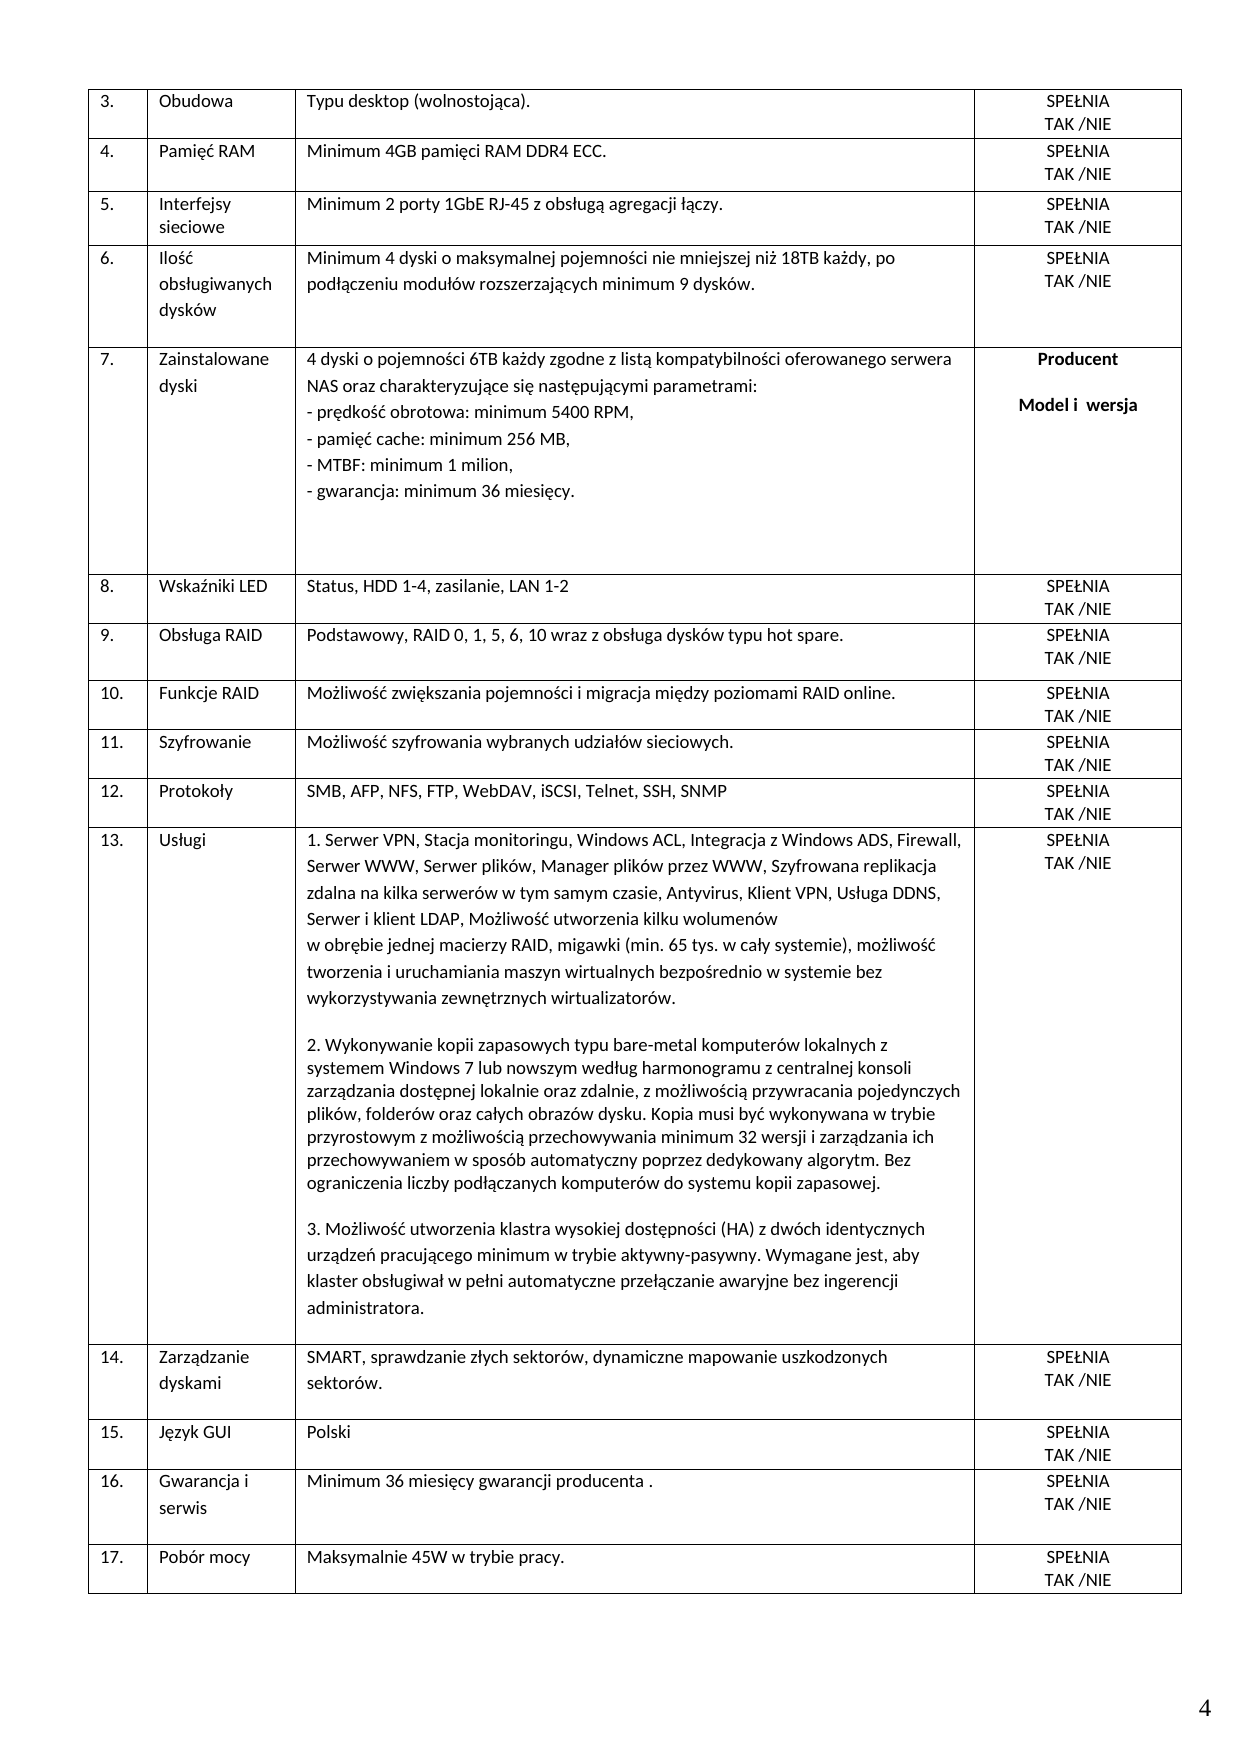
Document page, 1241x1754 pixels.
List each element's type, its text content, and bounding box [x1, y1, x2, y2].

table_cell SPEŁNIA TAK /NIE [975, 624, 1181, 680]
table_cell 4 dyski o pojemności 6TB każdy zgodne z listą kompatybilności oferowanego serwera NAS oraz charakteryzujące się następującymi parametrami: - prędkość obrotowa: minimum 5400 RPM, - pamięć cache: minimum 256 MB, - MTBF: minimum 1 milion, - gwarancja: minimum 36 miesięcy. [296, 348, 974, 573]
table_cell Interfejsy sieciowe [148, 192, 295, 245]
table_cell [89, 779, 147, 827]
table_cell Minimum 4GB pamięci RAM DDR4 ECC. [296, 139, 974, 191]
table_cell Minimum 2 porty 1GbE RJ-45 z obsługą agregacji łączy. [296, 192, 974, 245]
table_cell Funkcje RAID [148, 681, 295, 729]
table_cell Gwarancja i serwis [148, 1470, 295, 1544]
table_cell SPEŁNIA TAK /NIE [975, 828, 1181, 1344]
table_cell Zarządzanie dyskami [148, 1345, 295, 1419]
table_cell [89, 1420, 147, 1468]
table_cell [89, 730, 147, 778]
table_cell Polski [296, 1420, 974, 1468]
table_cell SPEŁNIA TAK /NIE [975, 90, 1181, 138]
table_cell Ilość obsługiwanych dysków [148, 246, 295, 347]
table_cell Maksymalnie 45W w trybie pracy. [296, 1545, 974, 1593]
table_cell SPEŁNIA TAK /NIE [975, 139, 1181, 191]
table_cell SPEŁNIA TAK /NIE [975, 246, 1181, 347]
table_cell SPEŁNIA TAK /NIE [975, 192, 1181, 245]
table_cell Pobór mocy [148, 1545, 295, 1593]
table_cell SPEŁNIA TAK /NIE [975, 1420, 1181, 1468]
table_cell [89, 192, 147, 245]
table_cell Podstawowy, RAID 0, 1, 5, 6, 10 wraz z obsługa dysków typu hot spare. [296, 624, 974, 680]
table_cell [89, 828, 147, 1344]
table_cell Typu desktop (wolnostojąca). [296, 90, 974, 138]
table_cell Wskaźniki LED [148, 575, 295, 623]
table_cell Minimum 36 miesięcy gwarancji producenta . [296, 1470, 974, 1544]
table_cell [89, 624, 147, 680]
table_cell Usługi [148, 828, 295, 1344]
table_cell Producent Model i wersja [975, 348, 1181, 573]
table_cell SPEŁNIA TAK /NIE [975, 681, 1181, 729]
table_cell Status, HDD 1-4, zasilanie, LAN 1-2 [296, 575, 974, 623]
table_cell SPEŁNIA TAK /NIE [975, 1470, 1181, 1544]
table_cell SPEŁNIA TAK /NIE [975, 575, 1181, 623]
table_cell Możliwość szyfrowania wybranych udziałów sieciowych. [296, 730, 974, 778]
table_cell [89, 1470, 147, 1544]
table_cell Minimum 4 dyski o maksymalnej pojemności nie mniejszej niż 18TB każdy, po podłączeniu modułów rozszerzających minimum 9 dysków. [296, 246, 974, 347]
table_cell SPEŁNIA TAK /NIE [975, 1545, 1181, 1593]
table_cell Język GUI [148, 1420, 295, 1468]
table_cell [89, 348, 147, 573]
table_cell [89, 246, 147, 347]
table_cell Protokoły [148, 779, 295, 827]
table_cell SPEŁNIA TAK /NIE [975, 779, 1181, 827]
table_cell [89, 1545, 147, 1593]
table_cell [89, 681, 147, 729]
table_cell Szyfrowanie [148, 730, 295, 778]
table_cell Możliwość zwiększania pojemności i migracja między poziomami RAID online. [296, 681, 974, 729]
table_cell [89, 139, 147, 191]
table_cell SMB, AFP, NFS, FTP, WebDAV, iSCSI, Telnet, SSH, SNMP [296, 779, 974, 827]
table_cell SPEŁNIA TAK /NIE [975, 1345, 1181, 1419]
table_cell [89, 90, 147, 138]
table_cell Zainstalowane dyski [148, 348, 295, 573]
table_cell [89, 1345, 147, 1419]
table_cell Obudowa [148, 90, 295, 138]
table_cell 1. Serwer VPN, Stacja monitoringu, Windows ACL, Integracja z Windows ADS, Firewall, Serwer WWW, Serwer plików, Manager plików przez WWW, Szyfrowana replikacja zdalna na kilka serwerów w tym samym czasie, Antyvirus, Klient VPN, Usługa DDNS, Serwer i klient LDAP, Możliwość utworzenia kilku wolumenów w obrębie jednej macierzy RAID, migawki (min. 65 tys. w cały systemie), możliwość tworzenia i uruchamiania maszyn wirtualnych bezpośrednio w systemie bez wykorzystywania zewnętrznych wirtualizatorów. 2. Wykonywanie kopii zapasowych typu bare-metal komputerów lokalnych z systemem Windows 7 lub nowszym według harmonogramu z centralnej konsoli zarządzania dostępnej lokalnie oraz zdalnie, z możliwością przywracania pojedynczych plików, folderów oraz całych obrazów dysku. Kopia musi być wykonywana w trybie przyrostowym z możliwością przechowywania minimum 32 wersji i zarządzania ich przechowywaniem w sposób automatyczny poprzez dedykowany algorytm. Bez ograniczenia liczby podłączanych komputerów do systemu kopii zapasowej. 3. Możliwość utworzenia klastra wysokiej dostępności (HA) z dwóch identycznych urządzeń pracującego minimum w trybie aktywny-pasywny. Wymagane jest, aby klaster obsługiwał w pełni automatyczne przełączanie awaryjne bez ingerencji administratora. [296, 828, 974, 1344]
table_cell SMART, sprawdzanie złych sektorów, dynamiczne mapowanie uszkodzonych sektorów. [296, 1345, 974, 1419]
table_cell Obsługa RAID [148, 624, 295, 680]
table_cell SPEŁNIA TAK /NIE [975, 730, 1181, 778]
table_cell Pamięć RAM [148, 139, 295, 191]
table_cell [89, 575, 147, 623]
